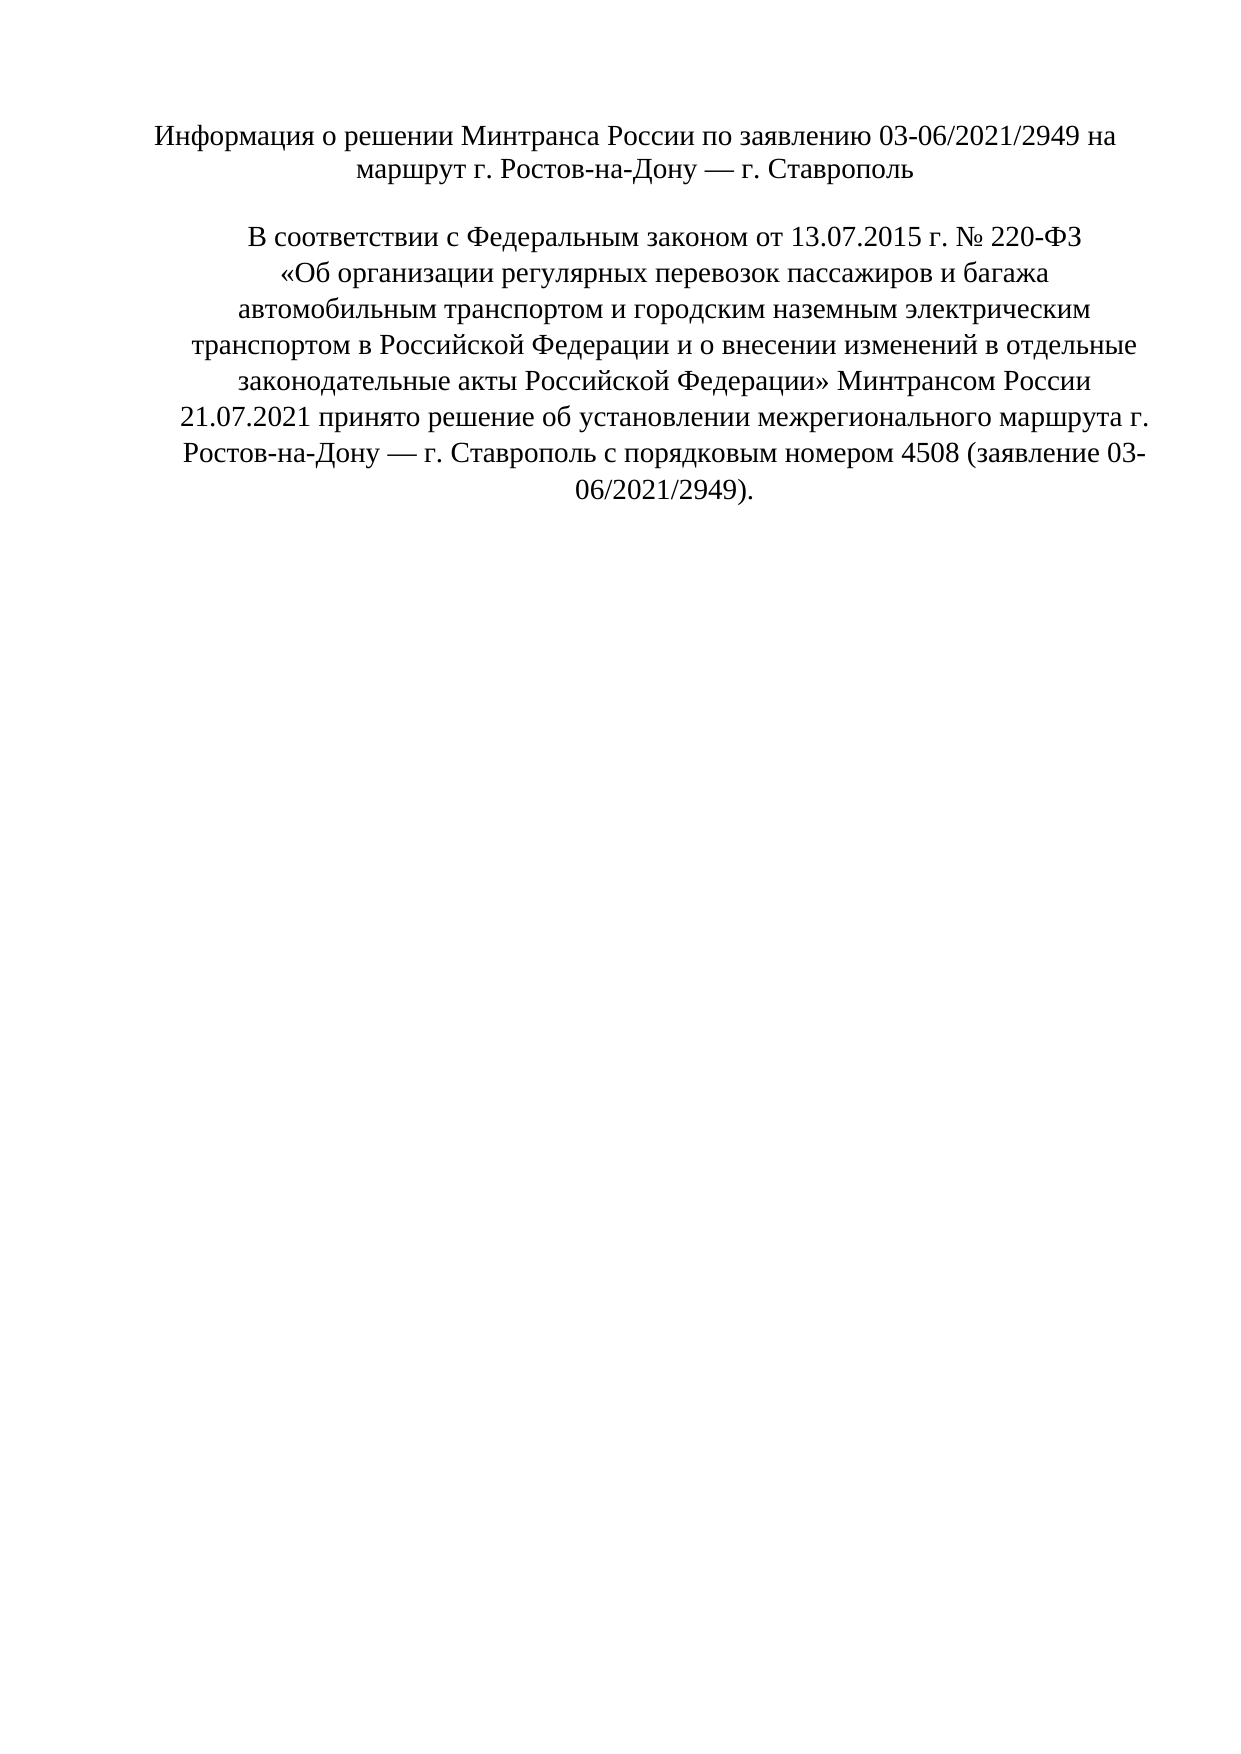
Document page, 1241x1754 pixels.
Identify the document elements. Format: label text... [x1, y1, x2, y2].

text В соответствии с Федеральным законом от 13.07.2015 г. № 220-ФЗ «Об организации регулярных перевозок пассажиров и багажа автомобильным транспортом и городским наземным электрическим транспортом в Российской Федерации и о внесении изменений в отдельные законодательные акты Российской Федерации» Минтрансом России 21.07.2021 принято решение об установлении межрегионального маршрута г. Ростов-на-Дону — г. Ставрополь с порядковым номером 4508 (заявление 03-06/2021/2949). [177, 219, 1152, 505]
text Информация о решении Минтранса России по заявлению 03-06/2021/2949 на маршрут г. Ростов-на-Дону — г. Ставрополь [118, 118, 1152, 185]
